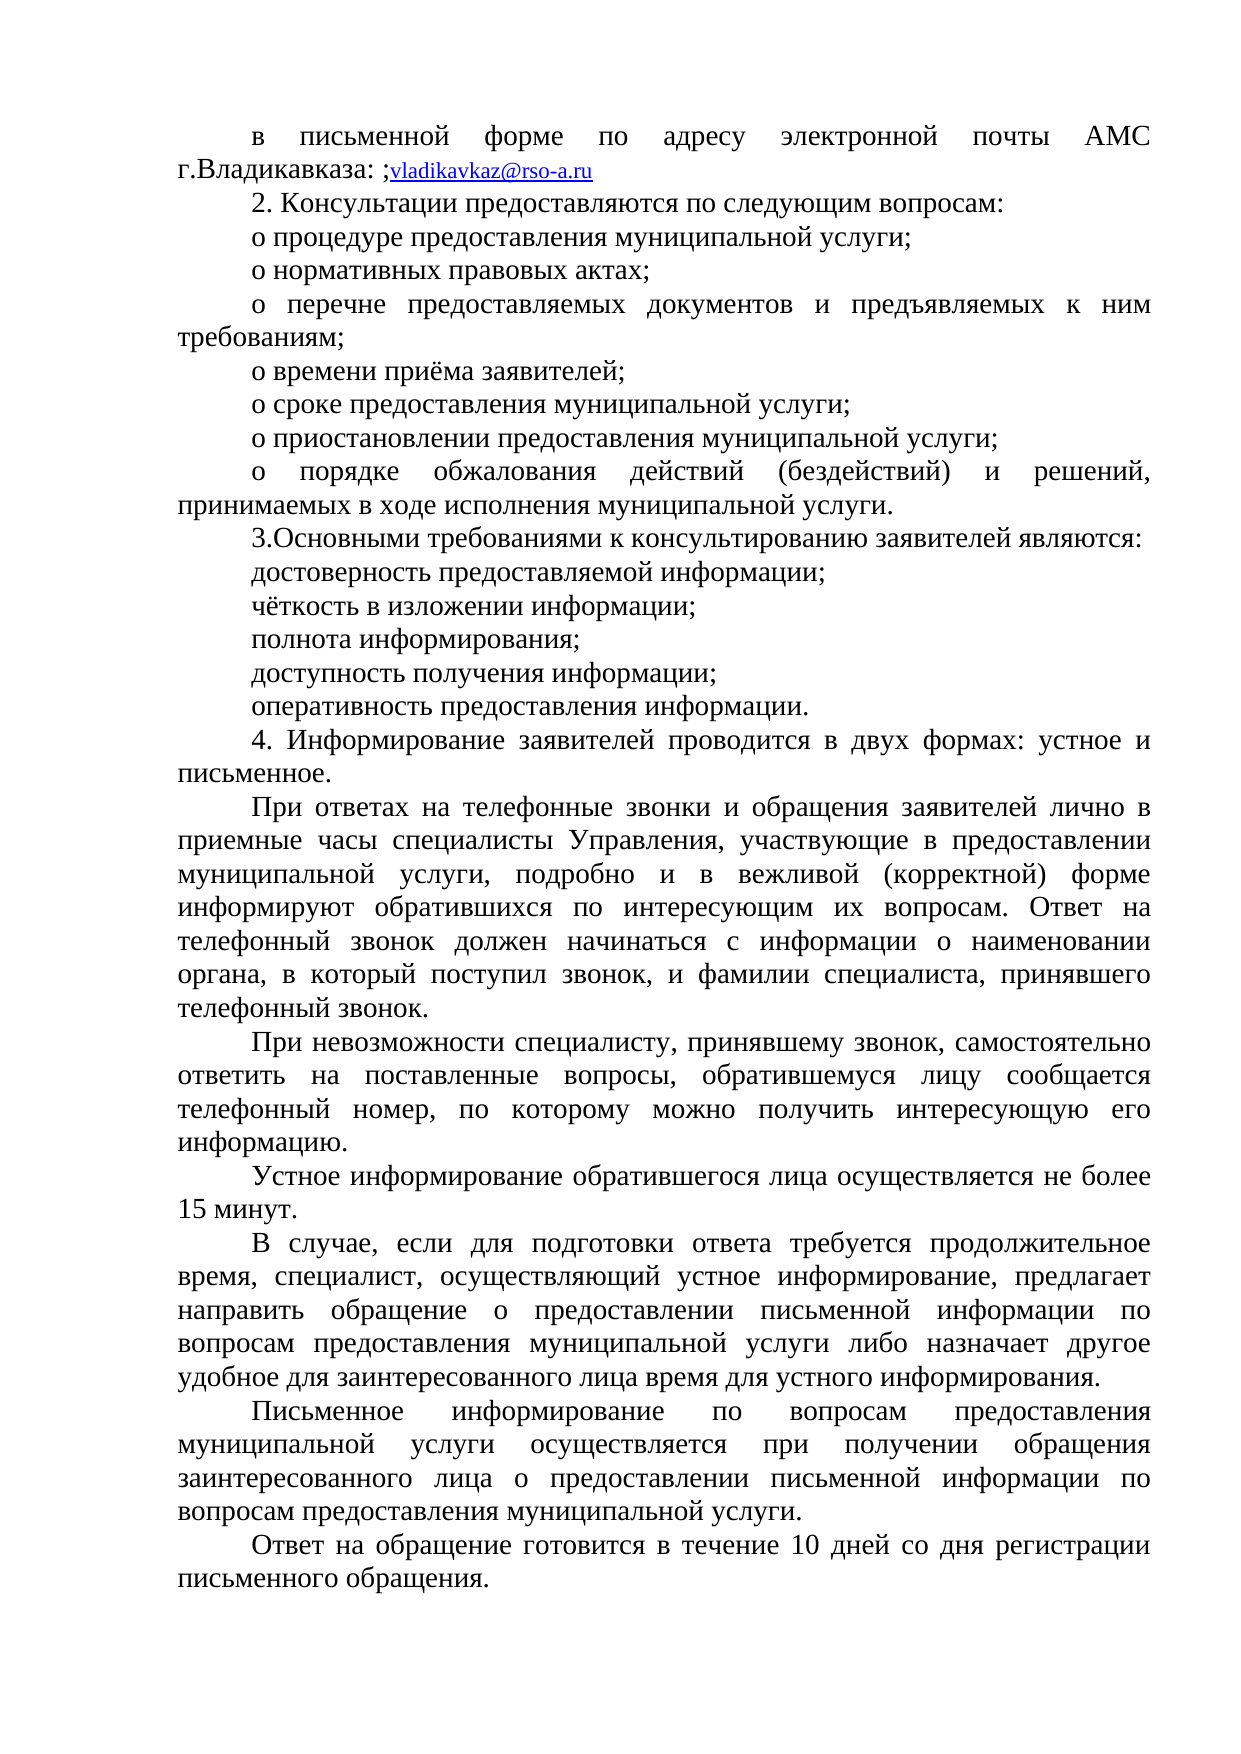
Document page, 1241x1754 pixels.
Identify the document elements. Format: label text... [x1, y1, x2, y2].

text Ответ на обращение готовится в течение 10 дней со дня регистрации письменного обращения. [177, 1527, 1152, 1594]
text в письменной форме по адресу электронной почты АМС г.Владикавказа: ;vladikavkaz@rso-a.ru [177, 118, 1152, 185]
text Письменное информирование по вопросам предоставления муниципальной услуги осуществляется при получении обращения заинтересованного лица о предоставлении письменной информации по вопросам предоставления муниципальной услуги. [177, 1393, 1152, 1527]
text В случае, если для подготовки ответа требуется продолжительное время, специалист, осуществляющий устное информирование, предлагает направить обращение о предоставлении письменной информации по вопросам предоставления муниципальной услуги либо назначает другое удобное для заинтересованного лица время для устного информирования. [177, 1225, 1152, 1393]
text о порядке обжалования действий (бездействий) и решений, принимаемых в ходе исполнения муниципальной услуги. [177, 453, 1152, 521]
text о нормативных правовых актах; [177, 252, 1152, 286]
text При ответах на телефонные звонки и обращения заявителей лично в приемные часы специалисты Управления, участвующие в предоставлении муниципальной услуги, подробно и в вежливой (корректной) форме информируют обратившихся по интересующим их вопросам. Ответ на телефонный звонок должен начинаться с информации о наименовании органа, в который поступил звонок, и фамилии специалиста, принявшего телефонный звонок. [177, 789, 1152, 1024]
text о приостановлении предоставления муниципальной услуги; [177, 420, 1152, 453]
text о перечне предоставляемых документов и предъявляемых к ним требованиям; [177, 286, 1152, 353]
text оперативность предоставления информации. [177, 688, 1152, 722]
text 4. Информирование заявителей проводится в двух формах: устное и письменное. [177, 722, 1152, 789]
text достоверность предоставляемой информации; [177, 554, 1152, 588]
text 3.Основными требованиями к консультированию заявителей являются: [177, 521, 1152, 554]
text Устное информирование обратившегося лица осуществляется не более 15 минут. [177, 1158, 1152, 1225]
text При невозможности специалисту, принявшему звонок, самостоятельно ответить на поставленные вопросы, обратившемуся лицу сообщается телефонный номер, по которому можно получить интересующую его информацию. [177, 1024, 1152, 1158]
text о времени приёма заявителей; [177, 353, 1152, 386]
text 2. Консультации предоставляются по следующим вопросам: [177, 185, 1152, 219]
text полнота информирования; [177, 621, 1152, 655]
text чёткость в изложении информации; [177, 588, 1152, 621]
text о сроке предоставления муниципальной услуги; [177, 386, 1152, 420]
text о процедуре предоставления муниципальной услуги; [177, 219, 1152, 252]
text доступность получения информации; [177, 655, 1152, 688]
